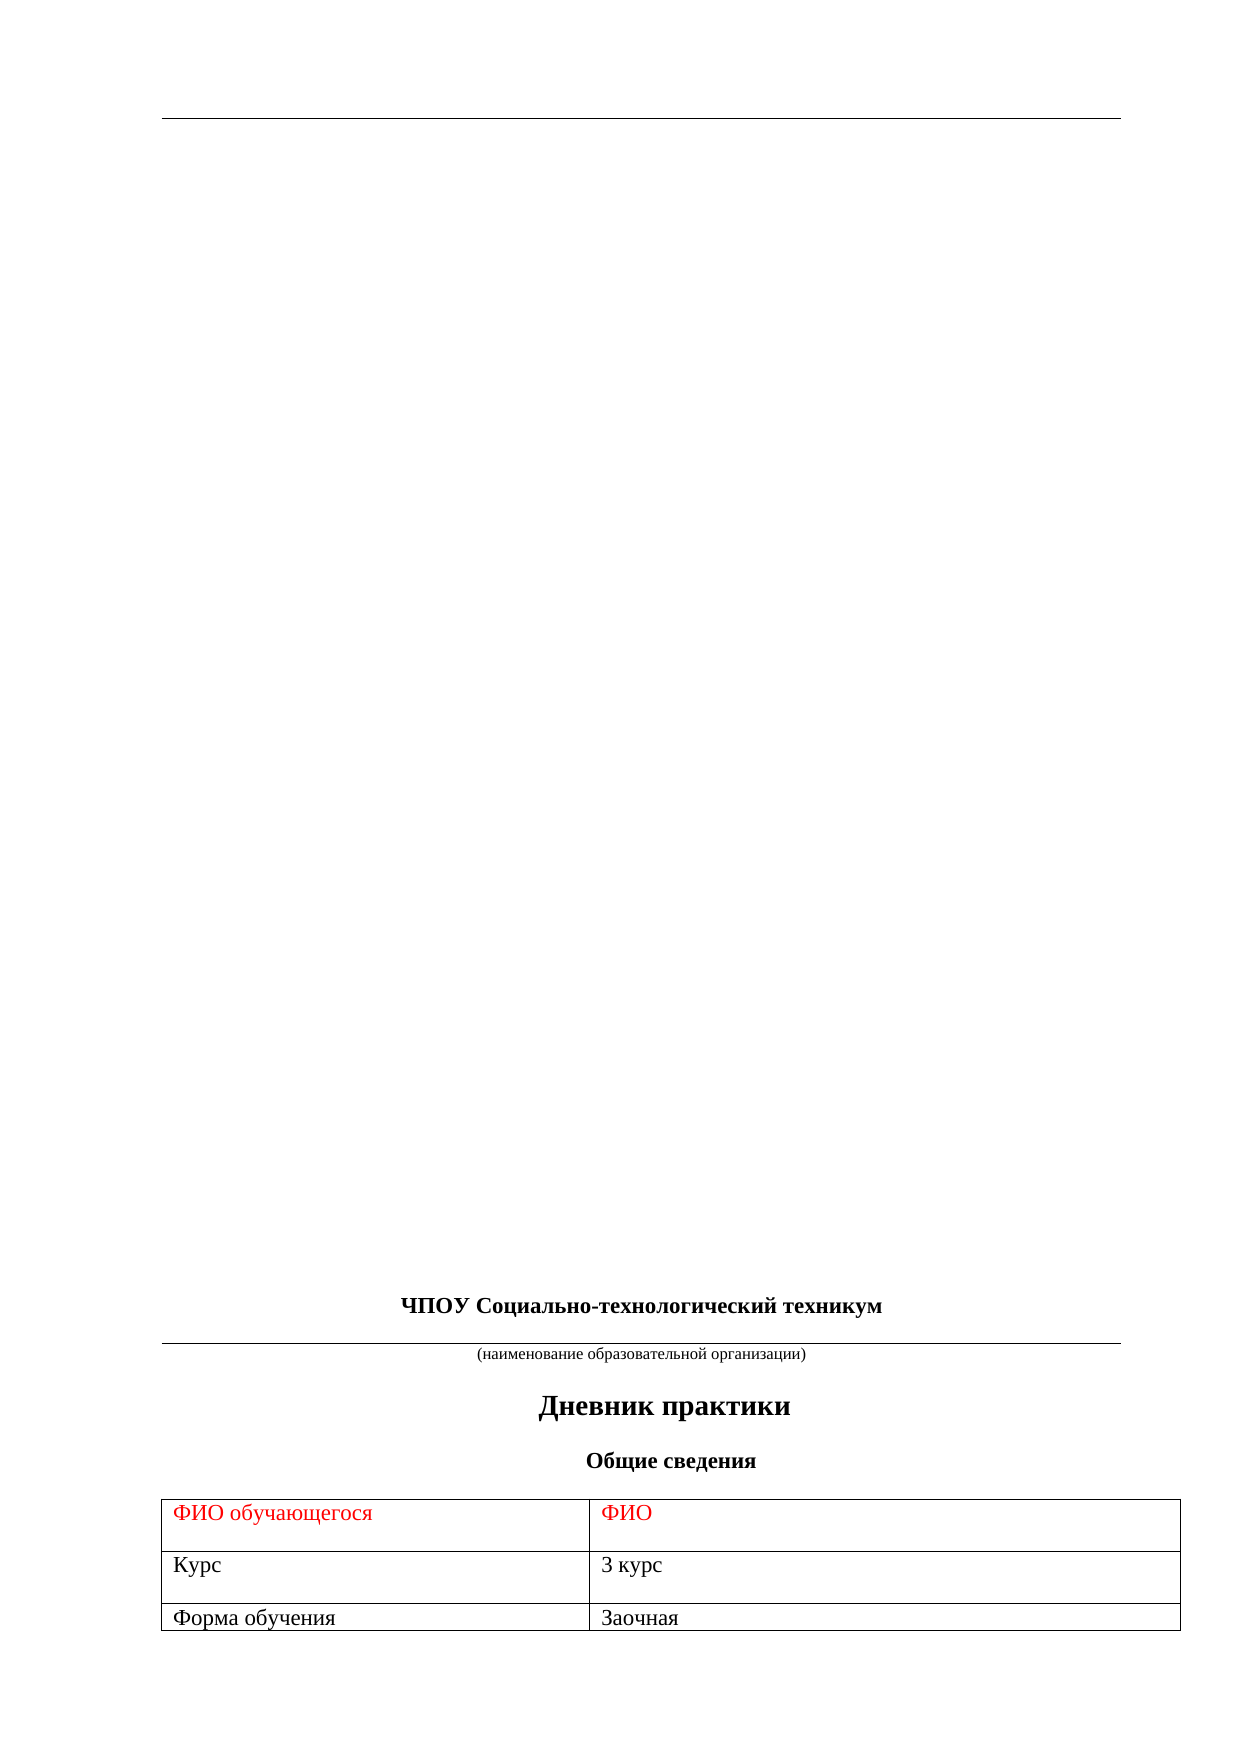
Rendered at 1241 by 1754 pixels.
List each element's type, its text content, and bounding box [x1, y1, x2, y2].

text Дневник практики [177, 1388, 1152, 1422]
table_cell ФИО обучающегося [162, 1500, 589, 1551]
table_cell Курс [162, 1552, 589, 1603]
table_cell (наименование образовательной организации) [162, 1344, 1121, 1388]
table_header Общие сведения [162, 1448, 1180, 1498]
table_cell Форма обучения [162, 1604, 589, 1630]
table_cell Заочная [590, 1604, 1180, 1630]
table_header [162, 119, 1121, 1343]
table_cell ФИО [590, 1500, 1180, 1551]
table_cell 3 курс [590, 1552, 1180, 1603]
